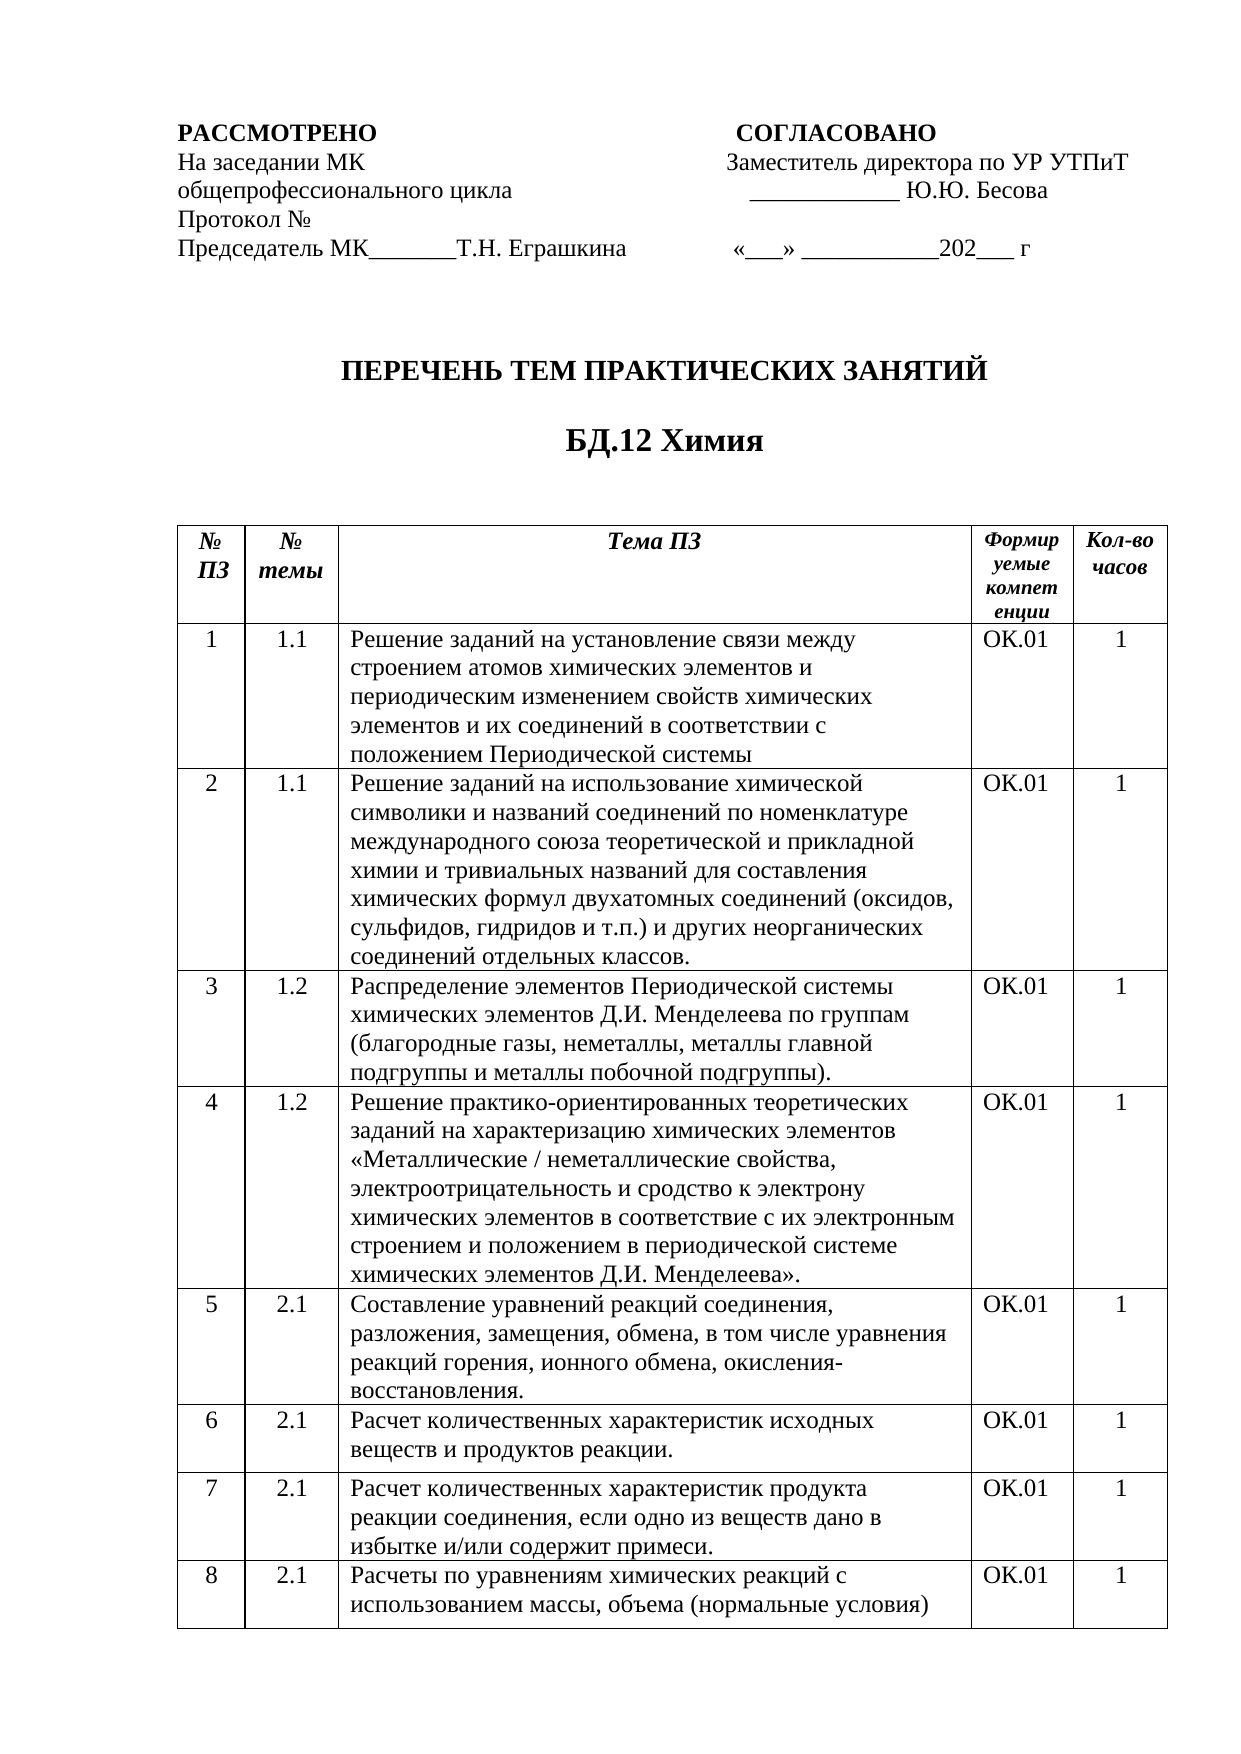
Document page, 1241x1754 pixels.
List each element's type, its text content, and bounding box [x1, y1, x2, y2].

table_cell 3 [178, 971, 244, 1086]
table_cell 1.2 [246, 1087, 338, 1288]
table_cell 1 [1074, 1289, 1167, 1404]
table_cell 1 [1074, 769, 1167, 970]
table_cell 1 [1074, 971, 1167, 1086]
table_cell 2.1 [246, 1405, 338, 1472]
table_cell ОК.01 [972, 1473, 1073, 1559]
table_cell 8 [178, 1561, 244, 1628]
table_cell 1 [1074, 1561, 1167, 1628]
table_cell 1 [1074, 1473, 1167, 1559]
table_cell 2.1 [246, 1473, 338, 1559]
table_cell 2 [178, 769, 244, 970]
table_cell Решение заданий на использование химической символики и названий соединений по номенклатуре международного союза теоретической и прикладной химии и тривиальных названий для составления химических формул двухатомных соединений (оксидов, сульфидов, гидридов и т.п.) и других неорганических соединений отдельных классов. [339, 769, 971, 970]
text На заседании МК Заместитель директора по УР УТПиТ общепрофессионального цикла ____________ Ю.Ю. Бесова [177, 147, 1152, 204]
table_cell ОК.01 [972, 971, 1073, 1086]
table_cell 1 [178, 624, 244, 767]
table_cell 1.1 [246, 624, 338, 767]
text Протокол № [177, 204, 1152, 233]
table_cell 1 [1074, 1087, 1167, 1288]
table_cell Расчет количественных характеристик продукта реакции соединения, если одно из веществ дано в избытке и/или содержит примеси. [339, 1473, 971, 1559]
table_cell 1.2 [246, 971, 338, 1086]
table_cell Решение практико-ориентированных теоретических заданий на характеризацию химических элементов «Металлические / неметаллические свойства, электроотрицательность и сродство к электрону химических элементов в соответствие с их электронным строением и положением в периодической системе химических элементов Д.И. Менделеева». [339, 1087, 971, 1288]
table_header № темы [246, 526, 338, 623]
table_cell 2.1 [246, 1289, 338, 1404]
table_cell 4 [178, 1087, 244, 1288]
text Председатель МК_______Т.Н. Еграшкина «___» ___________202___ г [177, 233, 1152, 262]
table_header Формируемые компетенции [972, 526, 1073, 623]
table_cell Решение заданий на установление связи между строением атомов химических элементов и периодическим изменением свойств химических элементов и их соединений в соответствии с положением Периодической системы [339, 624, 971, 767]
table_cell ОК.01 [972, 1087, 1073, 1288]
table_header Кол-во часов [1074, 526, 1167, 623]
table_cell 7 [178, 1473, 244, 1559]
text БД.12 Химия [177, 420, 1152, 458]
table_cell Распределение элементов Периодической системы химических элементов Д.И. Менделеева по группам (благородные газы, неметаллы, металлы главной подгруппы и металлы побочной подгруппы). [339, 971, 971, 1086]
table_cell 5 [178, 1289, 244, 1404]
table_cell 1 [1074, 1405, 1167, 1472]
table_cell ОК.01 [972, 1561, 1073, 1628]
table_header Тема ПЗ [339, 526, 971, 623]
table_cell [339, 1561, 971, 1628]
table_cell ОК.01 [972, 624, 1073, 767]
text РАССМОТРЕНО СОГЛАСОВАНО [177, 118, 1152, 147]
table_cell 6 [178, 1405, 244, 1472]
table_cell 1.1 [246, 769, 338, 970]
table_cell 2.1 [246, 1561, 338, 1628]
table_header № ПЗ [178, 526, 244, 623]
table_cell Расчет количественных характеристик исходных веществ и продуктов реакции. [339, 1405, 971, 1472]
table_cell ОК.01 [972, 1405, 1073, 1472]
text ПЕРЕЧЕНЬ ТЕМ ПРАКТИЧЕСКИХ ЗАНЯТИЙ [177, 353, 1152, 386]
table_cell ОК.01 [972, 769, 1073, 970]
table_cell Составление уравнений реакций соединения, разложения, замещения, обмена, в том числе уравнения реакций горения, ионного обмена, окисления-восстановления. [339, 1289, 971, 1404]
table_cell 1 [1074, 624, 1167, 767]
table_cell ОК.01 [972, 1289, 1073, 1404]
